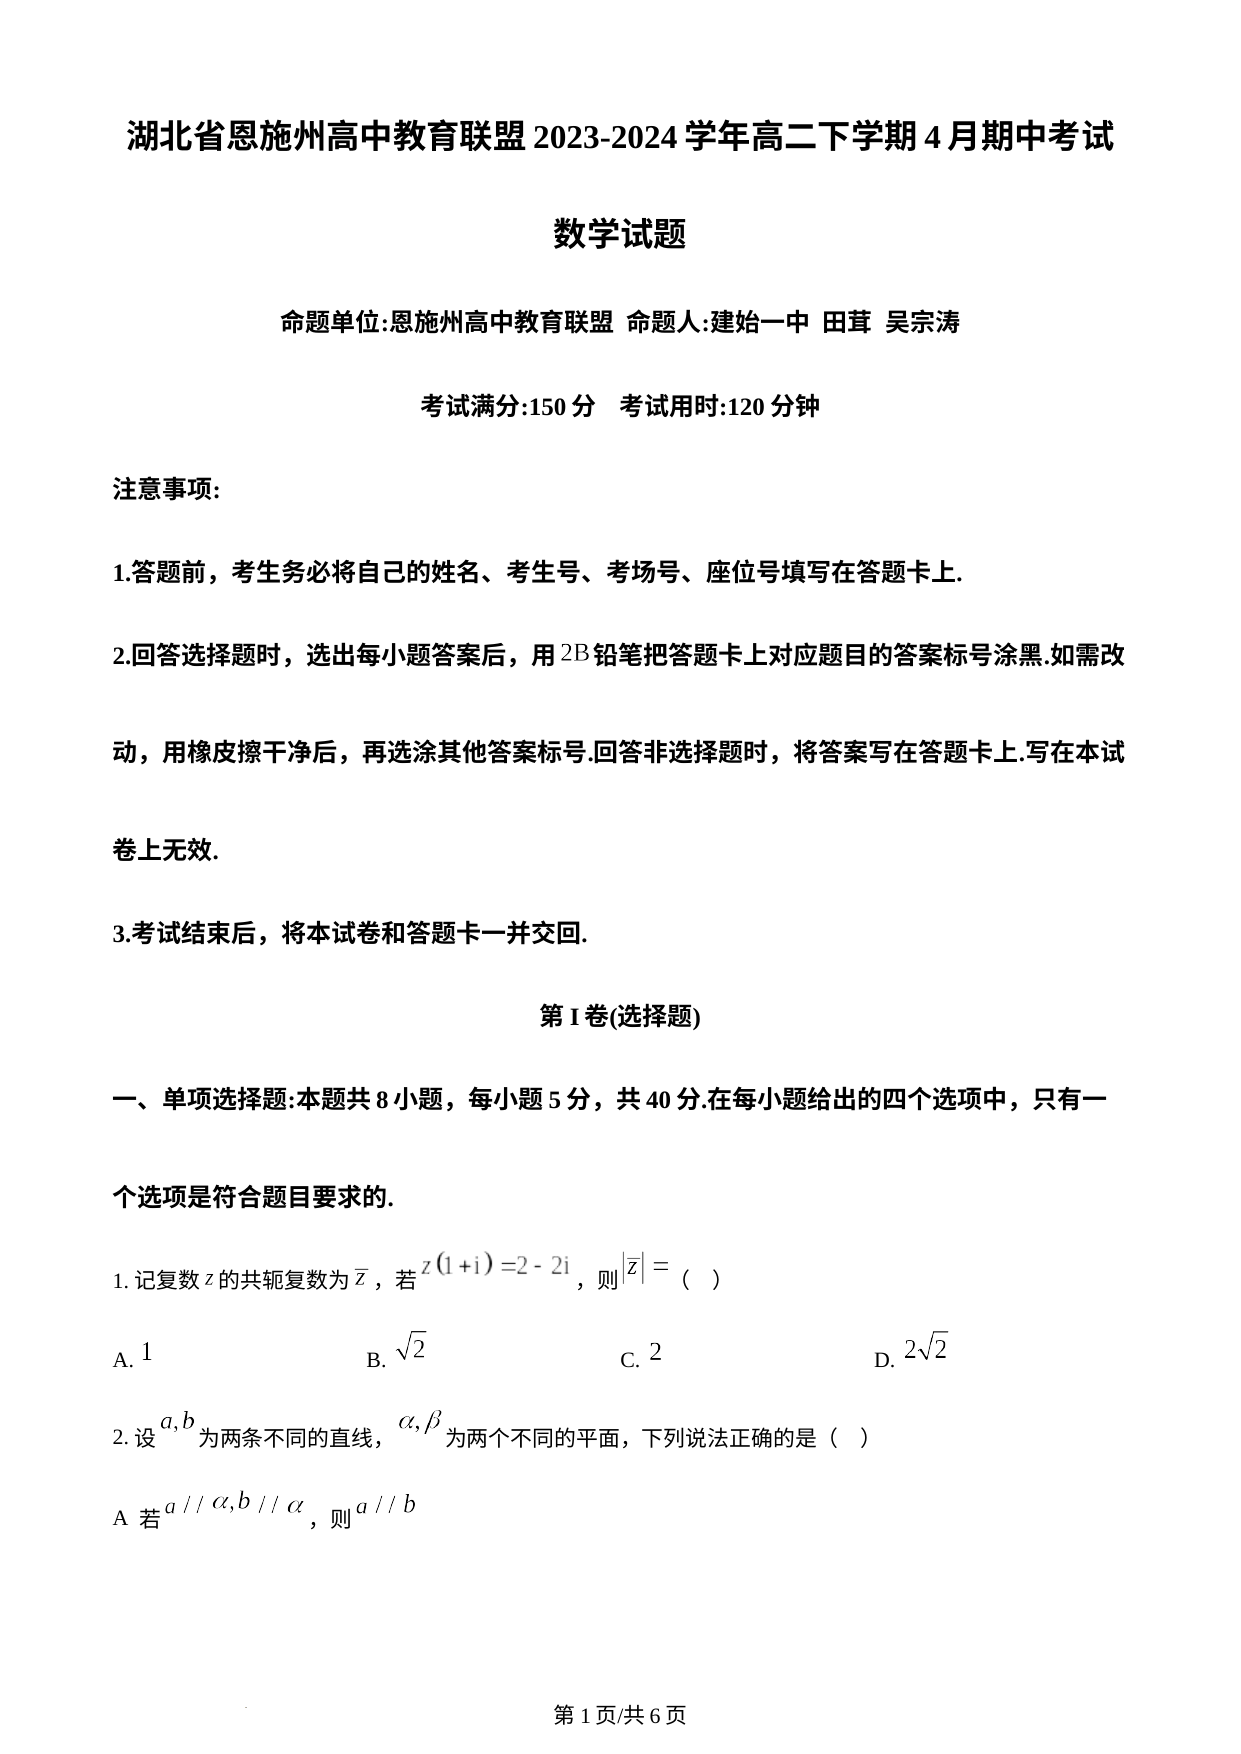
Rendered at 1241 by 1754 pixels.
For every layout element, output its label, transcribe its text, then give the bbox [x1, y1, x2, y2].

text 注意事项: [112, 455, 1128, 520]
text 1.答题前，考生务必将自己的姓名、考生号、考场号、座位号填写在答题卡上. [112, 538, 1128, 603]
text 湖北省恩施州高中教育联盟2023-2024学年高二下学期4月期中考试数学试题 [112, 102, 1128, 264]
text 命题单位:恩施州高中教育联盟 命题人:建始一中 田茸 吴宗涛 [112, 288, 1128, 353]
text 考试满分:150分 考试用时:120分钟 [112, 372, 1128, 437]
text 3.考试结束后，将本试卷和答题卡一并交回. [112, 899, 1128, 964]
text 2. 设为两条不同的直线，为两个不同的平面，下列说法正确的是（ ） [112, 1404, 1128, 1469]
text 2.回答选择题时，选出每小题答案后，用铅笔把答题卡上对应题目的答案标号涂黑.如需改动，用橡皮擦干净后，再选涂其他答案标号.回答非选择题时，将答案写在答题卡上.写在本试卷上无效. [112, 621, 1128, 881]
text 第I卷(选择题) [112, 982, 1128, 1047]
text A 若，则 [112, 1485, 1128, 1550]
text 1. 记复数的共轭复数为，若，则（ ） [112, 1246, 1128, 1311]
text 一、单项选择题:本题共8小题，每小题5分，共40分.在每小题给出的四个选项中，只有一个选项是符合题目要求的. [112, 1065, 1128, 1228]
text A. B. C. D. [112, 1327, 1128, 1392]
